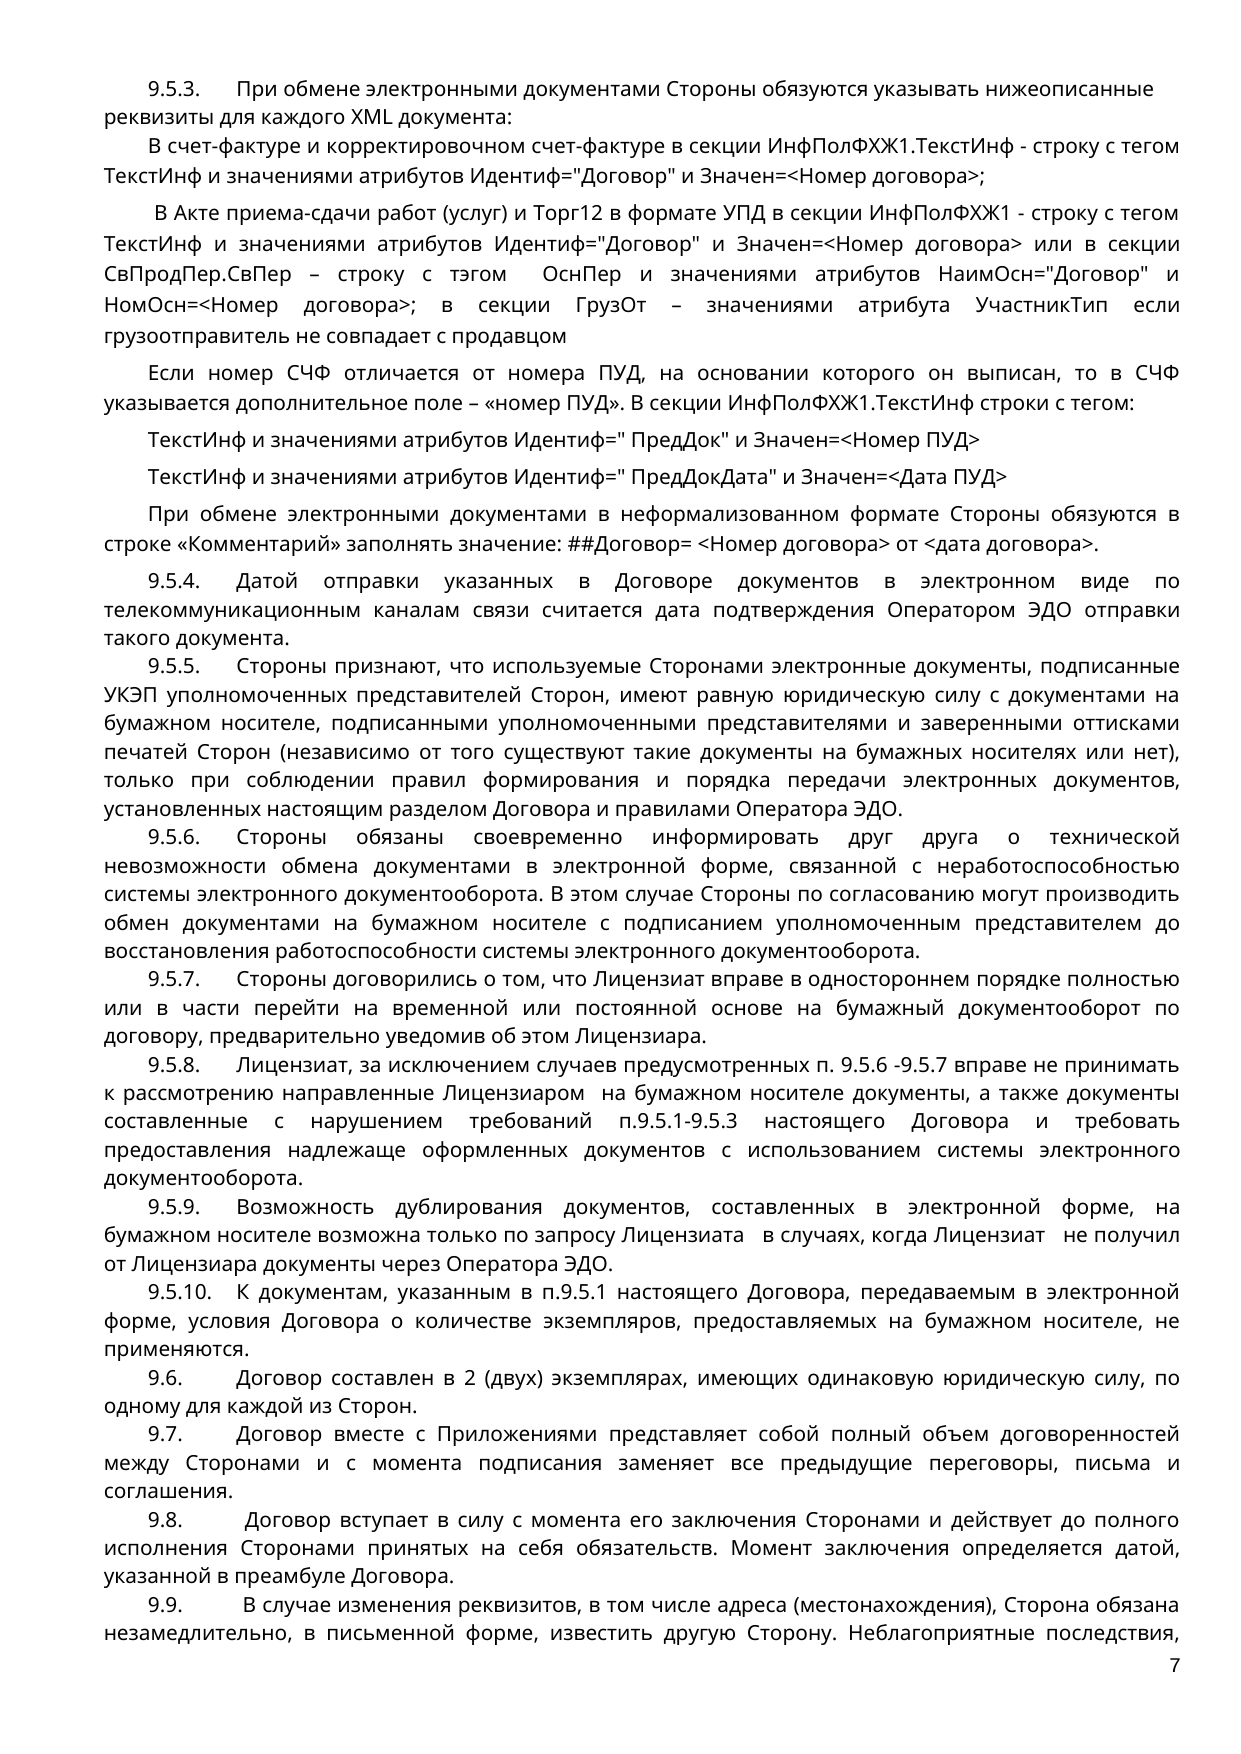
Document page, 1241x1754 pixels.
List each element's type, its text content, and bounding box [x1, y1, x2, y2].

list Договор вместе с Приложениями представляет собой полный объем договоренностей между Сторонами и с момента подписания заменяет все предыдущие переговоры, письма и соглашения. [103, 1419, 1181, 1505]
text В Акте приема-сдачи работ (услуг) и Торг12 в формате УПД в секции ИнфПолФХЖ1 - строку с тегом ТекстИнф и значениями атрибутов Идентиф="Договор" и Значен=<Номер договора> или в секции СвПродПер.СвПер – строку с тэгом ОснПер и значениями атрибутов НаимОсн="Договор" и НомОсн=<Номер договора>; в секции ГрузОт – значениями атрибута УчастникТип если грузоотправитель не совпадает с продавцом [103, 198, 1181, 349]
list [103, 1590, 1181, 1647]
text В счет-фактуре и корректировочном счет-фактуре в секции ИнфПолФХЖ1.ТекстИнф - строку с тегом ТекстИнф и значениями атрибутов Идентиф="Договор" и Значен=<Номер договора>; [103, 131, 1181, 190]
text ТекстИнф и значениями атрибутов Идентиф=" ПредДок" и Значен=<Номер ПУД> [103, 425, 1181, 453]
list Стороны договорились о том, что Лицензиат вправе в одностороннем порядке полностью или в части перейти на временной или постоянной основе на бумажный документооборот по договору, предварительно уведомив об этом Лицензиара. [103, 964, 1181, 1050]
list При обмене электронными документами Стороны обязуются указывать нижеописанные реквизиты для каждого XML документа: [103, 74, 1181, 131]
list Стороны признают, что используемые Сторонами электронные документы, подписанные УКЭП уполномоченных представителей Сторон, имеют равную юридическую силу с документами на бумажном носителе, подписанными уполномоченными представителями и заверенными оттисками печатей Сторон (независимо от того существуют такие документы на бумажных носителях или нет), только при соблюдении правил формирования и порядка передачи электронных документов, установленных настоящим разделом Договора и правилами Оператора ЭДО. [103, 652, 1181, 822]
list Стороны обязаны своевременно информировать друг друга о технической невозможности обмена документами в электронной форме, связанной с неработоспособностью системы электронного документооборота. В этом случае Стороны по согласованию могут производить обмен документами на бумажном носителе с подписанием уполномоченным представителем до восстановления работоспособности системы электронного документооборота. [103, 822, 1181, 964]
text Если номер СЧФ отличается от номера ПУД, на основании которого он выписан, то в СЧФ указывается дополнительное поле – «номер ПУД». В секции ИнфПолФХЖ1.ТекстИнф строки с тегом: [103, 358, 1181, 417]
list К документам, указанным в п.9.5.1 настоящего Договора, передаваемым в электронной форме, условия Договора о количестве экземпляров, предоставляемых на бумажном носителе, не применяются. [103, 1277, 1181, 1363]
text При обмене электронными документами в неформализованном формате Стороны обязуются в строке «Комментарий» заполнять значение: ##Договор= <Номер договора> от <дата договора>. [103, 499, 1181, 558]
list Возможность дублирования документов, составленных в электронной форме, на бумажном носителе возможна только по запросу Лицензиата в случаях, когда Лицензиат не получил от Лицензиара документы через Оператора ЭДО. [103, 1192, 1181, 1277]
list Лицензиат, за исключением случаев предусмотренных п. 9.5.6 -9.5.7 вправе не принимать к рассмотрению направленные Лицензиаром на бумажном носителе документы, а также документы составленные с нарушением требований п.9.5.1-9.5.3 настоящего Договора и требовать предоставления надлежаще оформленных документов с использованием системы электронного документооборота. [103, 1050, 1181, 1192]
list Датой отправки указанных в Договоре документов в электронном виде по телекоммуникационным каналам связи считается дата подтверждения Оператором ЭДО отправки такого документа. [103, 566, 1181, 652]
text ТекстИнф и значениями атрибутов Идентиф=" ПредДокДата" и Значен=<Дата ПУД> [103, 462, 1181, 490]
list Договор вступает в силу с момента его заключения Сторонами и действует до полного исполнения Сторонами принятых на себя обязательств. Момент заключения определяется датой, указанной в преамбуле Договора. [103, 1505, 1181, 1590]
list Договор составлен в 2 (двух) экземплярах, имеющих одинаковую юридическую силу, по одному для каждой из Сторон. [103, 1363, 1181, 1419]
